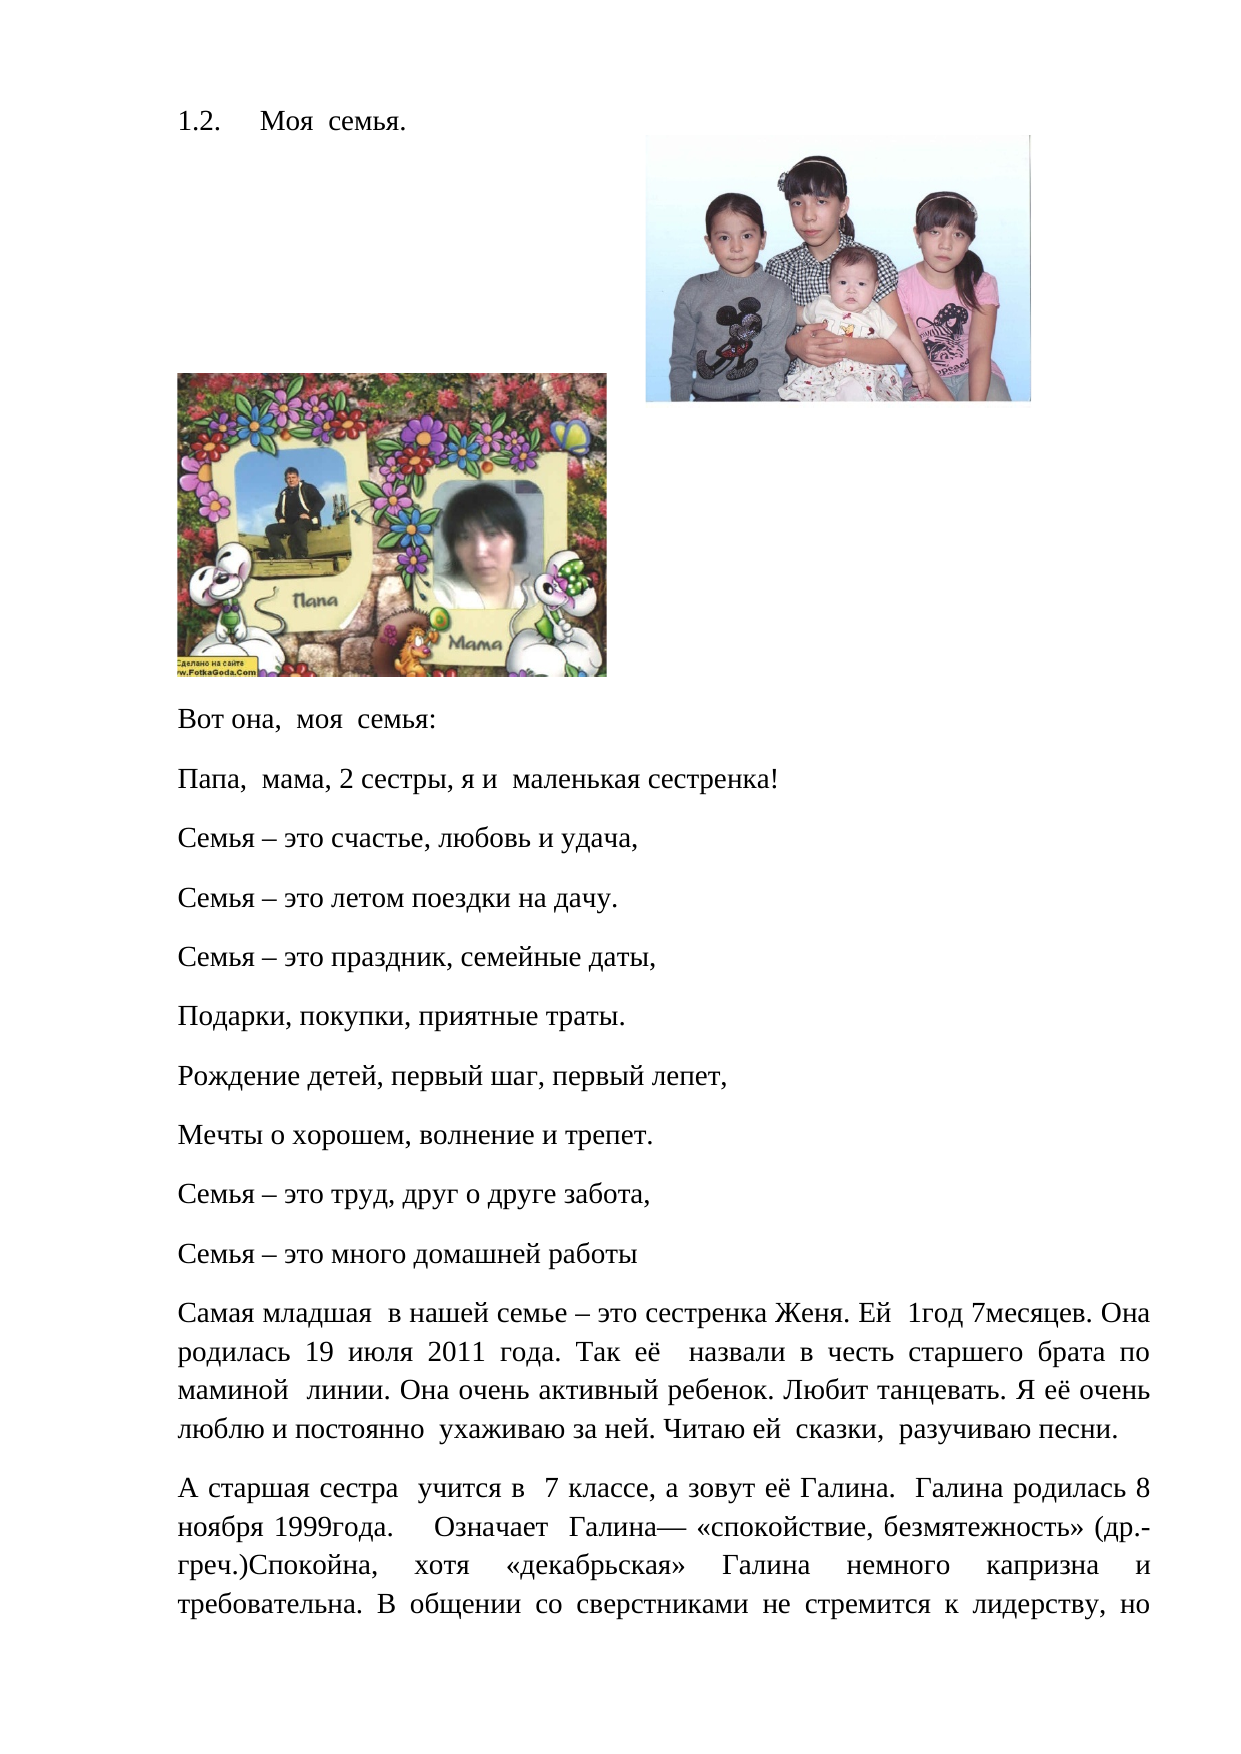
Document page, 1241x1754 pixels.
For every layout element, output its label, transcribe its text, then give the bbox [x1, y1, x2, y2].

text Семья – это много домашней работы [177, 1236, 1152, 1269]
text Вот она, моя семья: [177, 702, 1152, 735]
text Рождение детей, первый шаг, первый лепет, [177, 1058, 1152, 1091]
picture [177, 373, 607, 677]
text Семья – это труд, друг о друге забота, [177, 1177, 1152, 1210]
text Подарки, покупки, приятные траты. [177, 998, 1152, 1032]
text Папа, мама, 2 сестры, я и маленькая сестренка! [177, 761, 1152, 794]
text Семья – это праздник, семейные даты, [177, 939, 1152, 973]
text Мечты о хорошем, волнение и трепет. [177, 1117, 1152, 1151]
text Семья – это счастье, любовь и удача, [177, 820, 1152, 854]
text Самая младшая в нашей семье – это сестренка Женя. Ей 1год 7месяцев. Она родилась 19 июля 2011 года. Так её назвали в честь старшего брата по маминой линии. Она очень активный ребенок. Любит танцевать. Я её очень люблю и постоянно ухаживаю за ней. Читаю ей сказки, разучиваю песни. [177, 1295, 1152, 1444]
list Моя семья. [177, 103, 1152, 137]
picture [645, 135, 1032, 408]
text Семья – это летом поездки на дачу. [177, 880, 1152, 913]
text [177, 1470, 1152, 1619]
